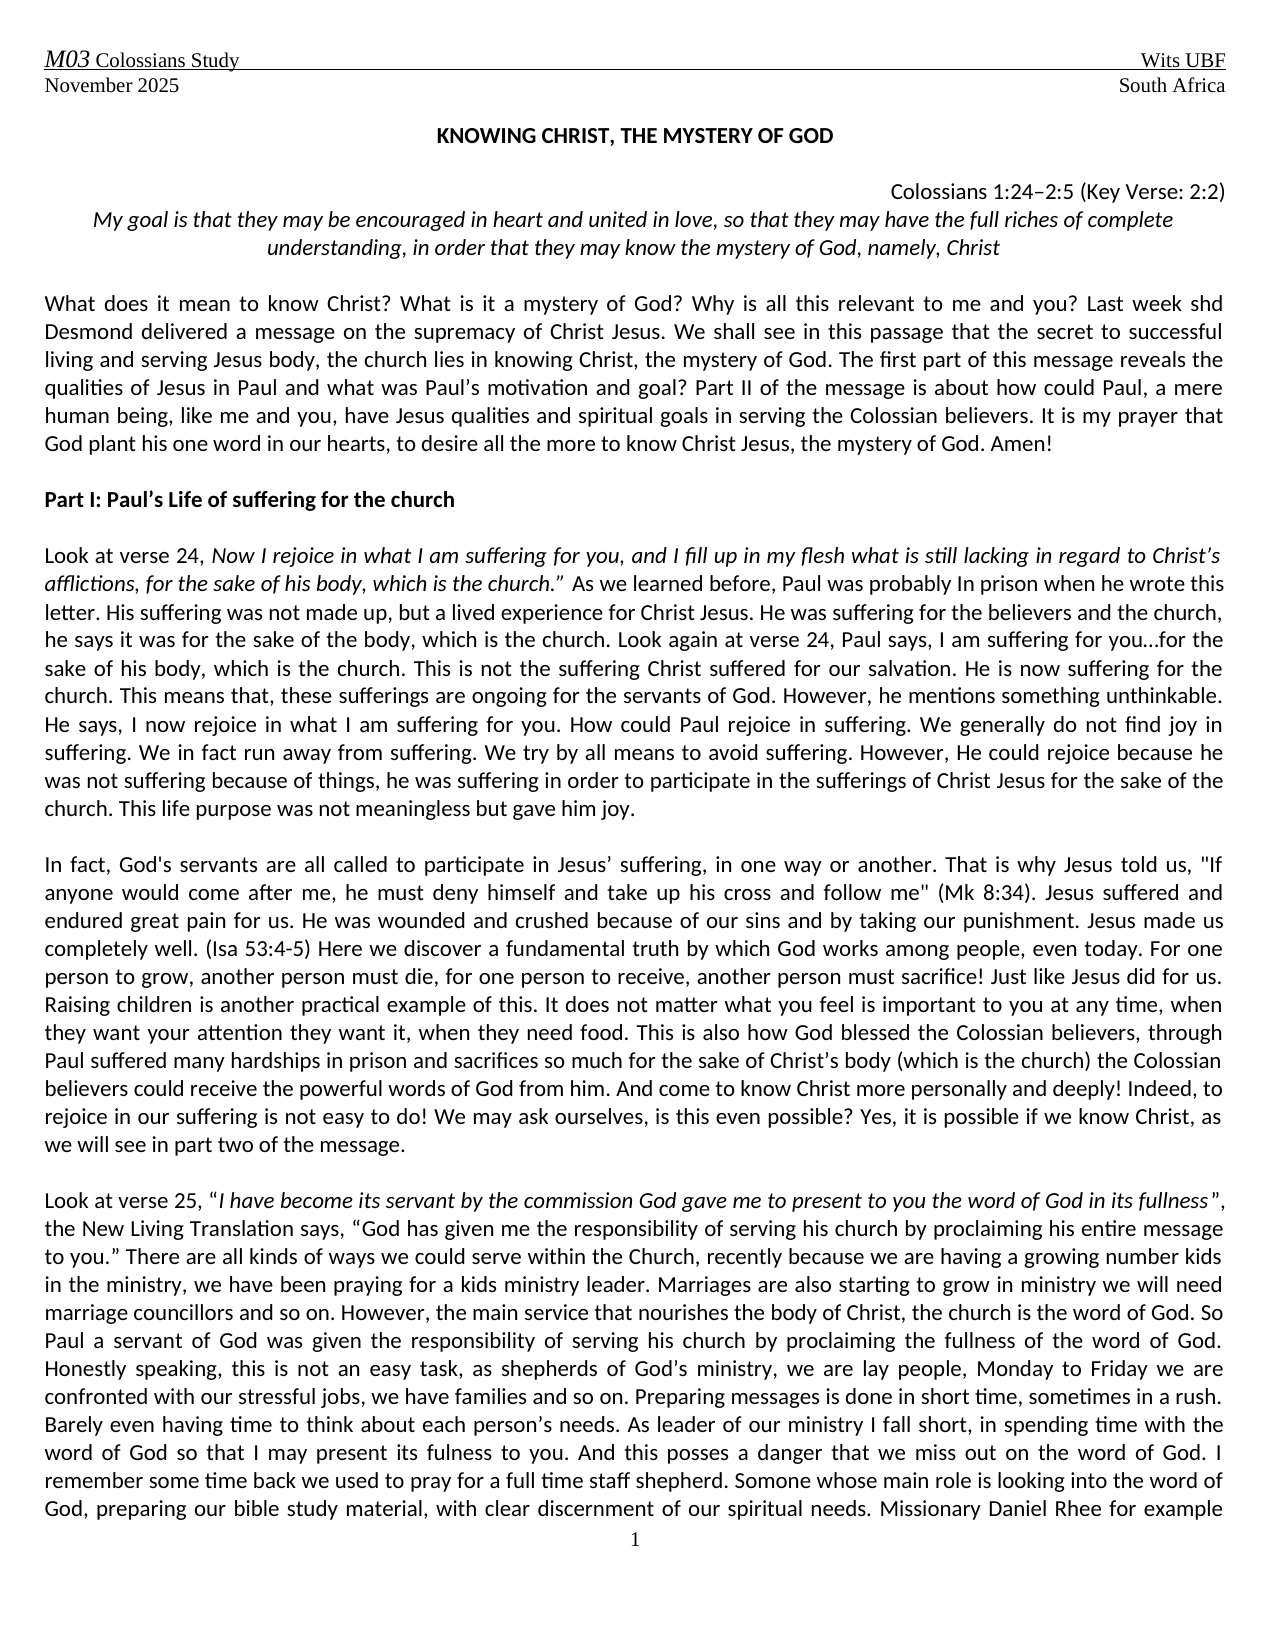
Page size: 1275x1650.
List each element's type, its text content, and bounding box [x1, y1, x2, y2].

text In fact, God's servants are all called to participate in Jesus’ suffering, in one way or another. That is why Jesus told us, "If anyone would come after me, he must deny himself and take up his cross and follow me" (Mk 8:34). Jesus suffered and endured great pain for us. He was wounded and crushed because of our sins and by taking our punishment. Jesus made us completely well. (Isa 53:4-5) Here we discover a fundamental truth by which God works among people, even today. For one person to grow, another person must die, for one person to receive, another person must sacrifice! Just like Jesus did for us. Raising children is another practical example of this. It does not matter what you feel is important to you at any time, when they want your attention they want it, when they need food. This is also how God blessed the Colossian believers, through Paul suffered many hardships in prison and sacrifices so much for the sake of Christ’s body (which is the church) the Colossian believers could receive the powerful words of God from him. And come to know Christ more personally and deeply! Indeed, to rejoice in our suffering is not easy to do! We may ask ourselves, is this even possible? Yes, it is possible if we know Christ, as we will see in part two of the message. [44, 850, 1226, 1158]
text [44, 1186, 1226, 1522]
text Colossians 1:24–2:5 (Key Verse: 2:2) [44, 177, 1226, 205]
text KNOWING CHRIST, THE MYSTERY OF GOD [44, 121, 1226, 149]
text Part I: Paul’s Life of suffering for the church [44, 486, 1226, 513]
text Look at verse 24, Now I rejoice in what I am suffering for you, and I fill up in my flesh what is still lacking in regard to Christ’s afflictions, for the sake of his body, which is the church.” As we learned before, Paul was probably In prison when he wrote this letter. His suffering was not made up, but a lived experience for Christ Jesus. He was suffering for the believers and the church, he says it was for the sake of the body, which is the church. Look again at verse 24, Paul says, I am suffering for you…for the sake of his body, which is the church. This is not the suffering Christ suffered for our salvation. He is now suffering for the church. This means that, these sufferings are ongoing for the servants of God. However, he mentions something unthinkable. He says, I now rejoice in what I am suffering for you. How could Paul rejoice in suffering. We generally do not find joy in suffering. We in fact run away from suffering. We try by all means to avoid suffering. However, He could rejoice because he was not suffering because of things, he was suffering in order to participate in the sufferings of Christ Jesus for the sake of the church. This life purpose was not meaningless but gave him joy. [44, 542, 1226, 822]
text My goal is that they may be encouraged in heart and united in love, so that they may have the full riches of complete understanding, in order that they may know the mystery of God, namely, Christ [44, 205, 1226, 261]
text What does it mean to know Christ? What is it a mystery of God? Why is all this relevant to me and you? Last week shd Desmond delivered a message on the supremacy of Christ Jesus. We shall see in this passage that the secret to successful living and serving Jesus body, the church lies in knowing Christ, the mystery of God. The first part of this message reveals the qualities of Jesus in Paul and what was Paul’s motivation and goal? Part II of the message is about how could Paul, a mere human being, like me and you, have Jesus qualities and spiritual goals in serving the Colossian believers. It is my prayer that God plant his one word in our hearts, to desire all the more to know Christ Jesus, the mystery of God. Amen! [44, 289, 1226, 457]
